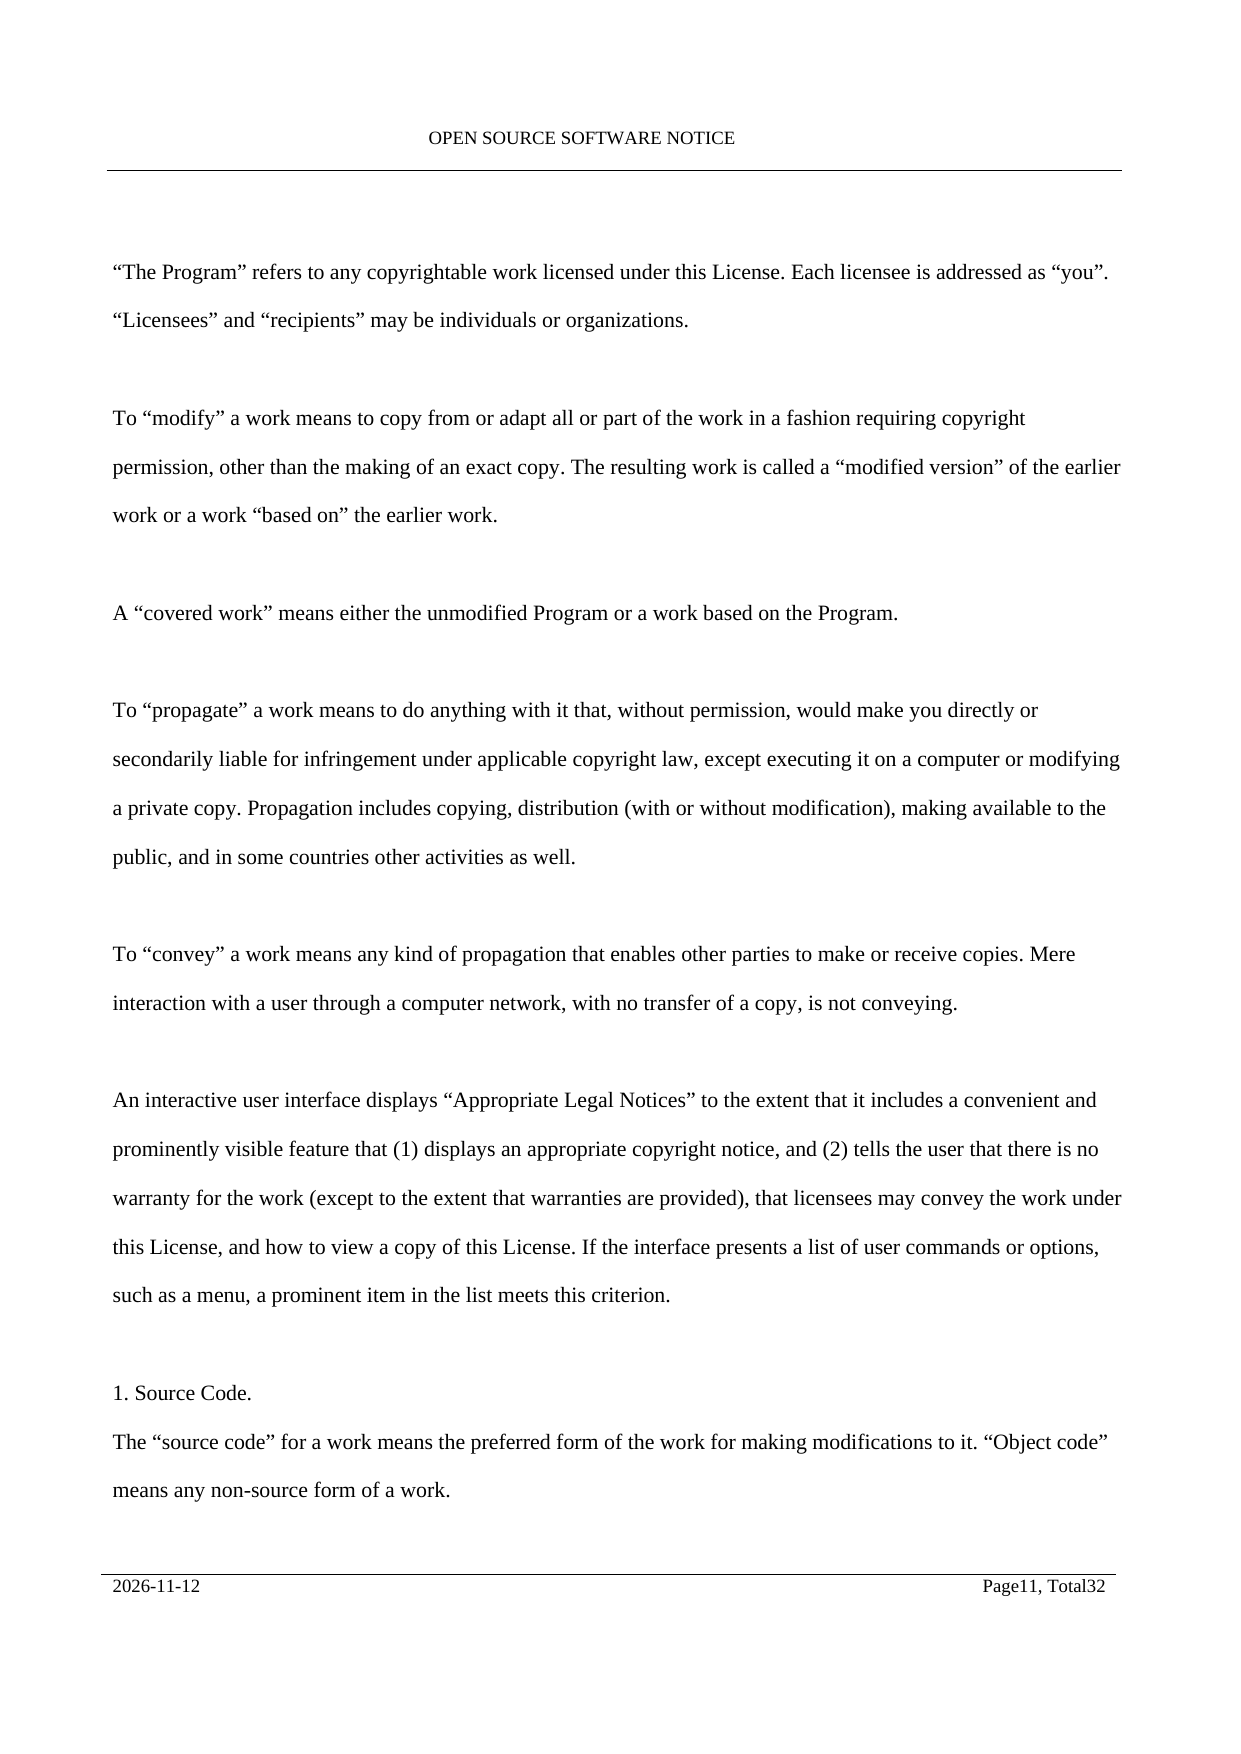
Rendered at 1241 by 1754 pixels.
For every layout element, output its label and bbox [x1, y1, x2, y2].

text [112, 206, 1128, 1506]
